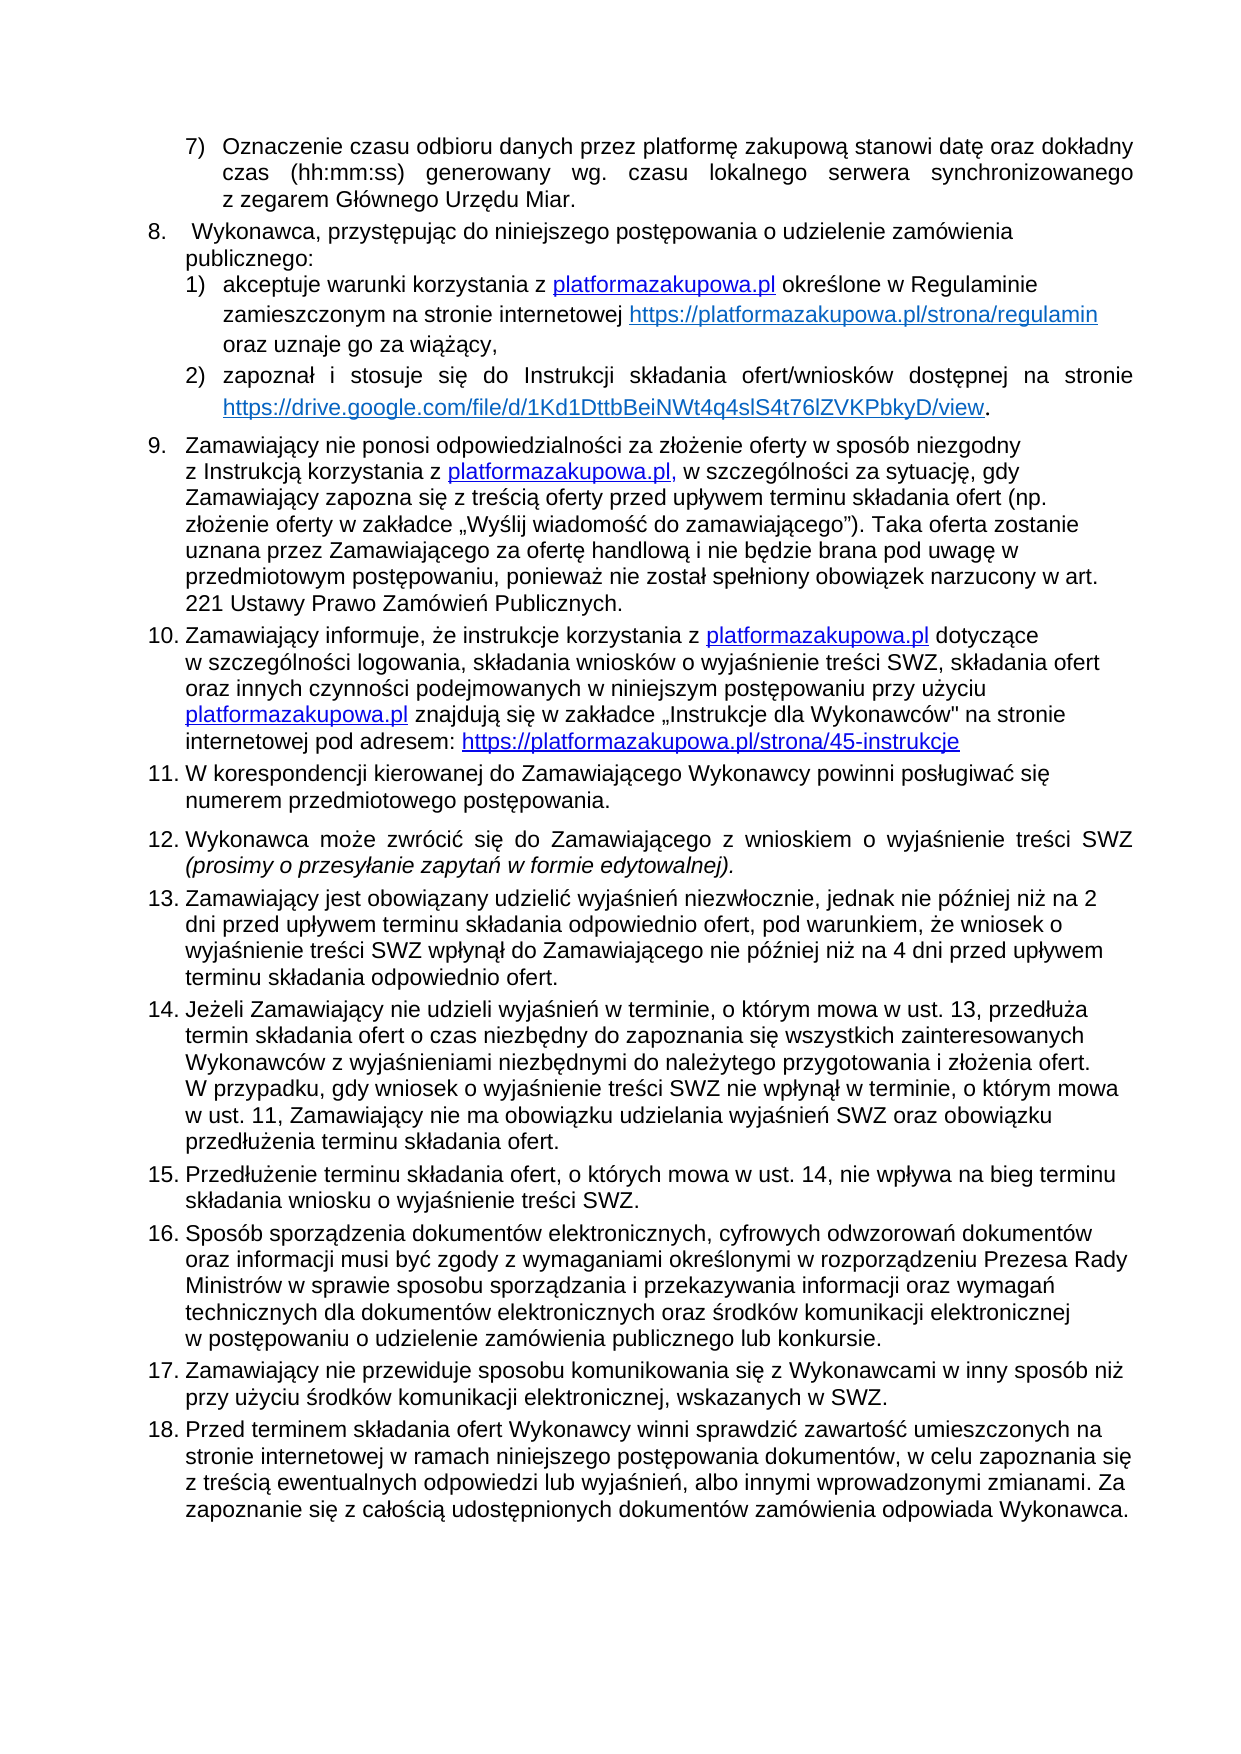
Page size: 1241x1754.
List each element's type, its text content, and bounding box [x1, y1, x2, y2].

list Zamawiający nie ponosi odpowiedzialności za złożenie oferty w sposób niezgodny z Instrukcją korzystania z platformazakupowa.pl, w szczególności za sytuację, gdy Zamawiający zapozna się z treścią oferty przed upływem terminu składania ofert (np. złożenie oferty w zakładce „Wyślij wiadomość do zamawiającego”). Taka oferta zostanie uznana przez Zamawiającego za ofertę handlową i nie będzie brana pod uwagę w przedmiotowym postępowaniu, ponieważ nie został spełniony obowiązek narzucony w art. 221 Ustawy Prawo Zamówień Publicznych. [148, 432, 1134, 616]
list Jeżeli Zamawiający nie udzieli wyjaśnień w terminie, o którym mowa w ust. 13, przedłuża termin składania ofert o czas niezbędny do zapoznania się wszystkich zainteresowanych Wykonawców z wyjaśnieniami niezbędnymi do należytego przygotowania i złożenia ofert. W przypadku, gdy wniosek o wyjaśnienie treści SWZ nie wpłynął w terminie, o którym mowa w ust. 11, Zamawiający nie ma obowiązku udzielania wyjaśnień SWZ oraz obowiązku przedłużenia terminu składania ofert. [148, 996, 1134, 1154]
list zapoznał i stosuje się do Instrukcji składania ofert/wniosków dostępnej na stronie https://drive.google.com/file/d/1Kd1DttbBeiNWt4q4slS4t76lZVKPbkyD/view. [185, 362, 1134, 421]
list Wykonawca, przystępując do niniejszego postępowania o udzielenie zamówienia publicznego: [148, 218, 1134, 271]
list W korespondencji kierowanej do Zamawiającego Wykonawcy powinni posługiwać się numerem przedmiotowego postępowania. [148, 760, 1134, 813]
list Oznaczenie czasu odbioru danych przez platformę zakupową stanowi datę oraz dokładny czas (hh:mm:ss) generowany wg. czasu lokalnego serwera synchronizowanego z zegarem Głównego Urzędu Miar. [185, 133, 1134, 212]
list Zamawiający nie przewiduje sposobu komunikowania się z Wykonawcami w inny sposób niż przy użyciu środków komunikacji elektronicznej, wskazanych w SWZ. [148, 1357, 1134, 1410]
list akceptuje warunki korzystania z platformazakupowa.pl określone w Regulaminie zamieszczonym na stronie internetowej https://platformazakupowa.pl/strona/regulamin oraz uznaje go za wiążący, [185, 271, 1134, 358]
list Przed terminem składania ofert Wykonawcy winni sprawdzić zawartość umieszczonych na stronie internetowej w ramach niniejszego postępowania dokumentów, w celu zapoznania się z treścią ewentualnych odpowiedzi lub wyjaśnień, albo innymi wprowadzonymi zmianami. Za zapoznanie się z całością udostępnionych dokumentów zamówienia odpowiada Wykonawca. [148, 1416, 1134, 1522]
list Zamawiający informuje, że instrukcje korzystania z platformazakupowa.pl dotyczące w szczególności logowania, składania wniosków o wyjaśnienie treści SWZ, składania ofert oraz innych czynności podejmowanych w niniejszym postępowaniu przy użyciu platformazakupowa.pl znajdują się w zakładce „Instrukcje dla Wykonawców" na stronie internetowej pod adresem: https://platformazakupowa.pl/strona/45-instrukcje [148, 622, 1134, 754]
list Wykonawca może zwrócić się do Zamawiającego z wnioskiem o wyjaśnienie treści SWZ (prosimy o przesyłanie zapytań w formie edytowalnej). [148, 826, 1134, 878]
list Zamawiający jest obowiązany udzielić wyjaśnień niezwłocznie, jednak nie później niż na 2 dni przed upływem terminu składania odpowiednio ofert, pod warunkiem, że wniosek o wyjaśnienie treści SWZ wpłynął do Zamawiającego nie później niż na 4 dni przed upływem terminu składania odpowiednio ofert. [148, 884, 1134, 990]
list Przedłużenie terminu składania ofert, o których mowa w ust. 14, nie wpływa na bieg terminu składania wniosku o wyjaśnienie treści SWZ. [148, 1161, 1134, 1213]
list Sposób sporządzenia dokumentów elektronicznych, cyfrowych odwzorowań dokumentów oraz informacji musi być zgody z wymaganiami określonymi w rozporządzeniu Prezesa Rady Ministrów w sprawie sposobu sporządzania i przekazywania informacji oraz wymagań technicznych dla dokumentów elektronicznych oraz środków komunikacji elektronicznej w postępowaniu o udzielenie zamówienia publicznego lub konkursie. [148, 1219, 1134, 1351]
